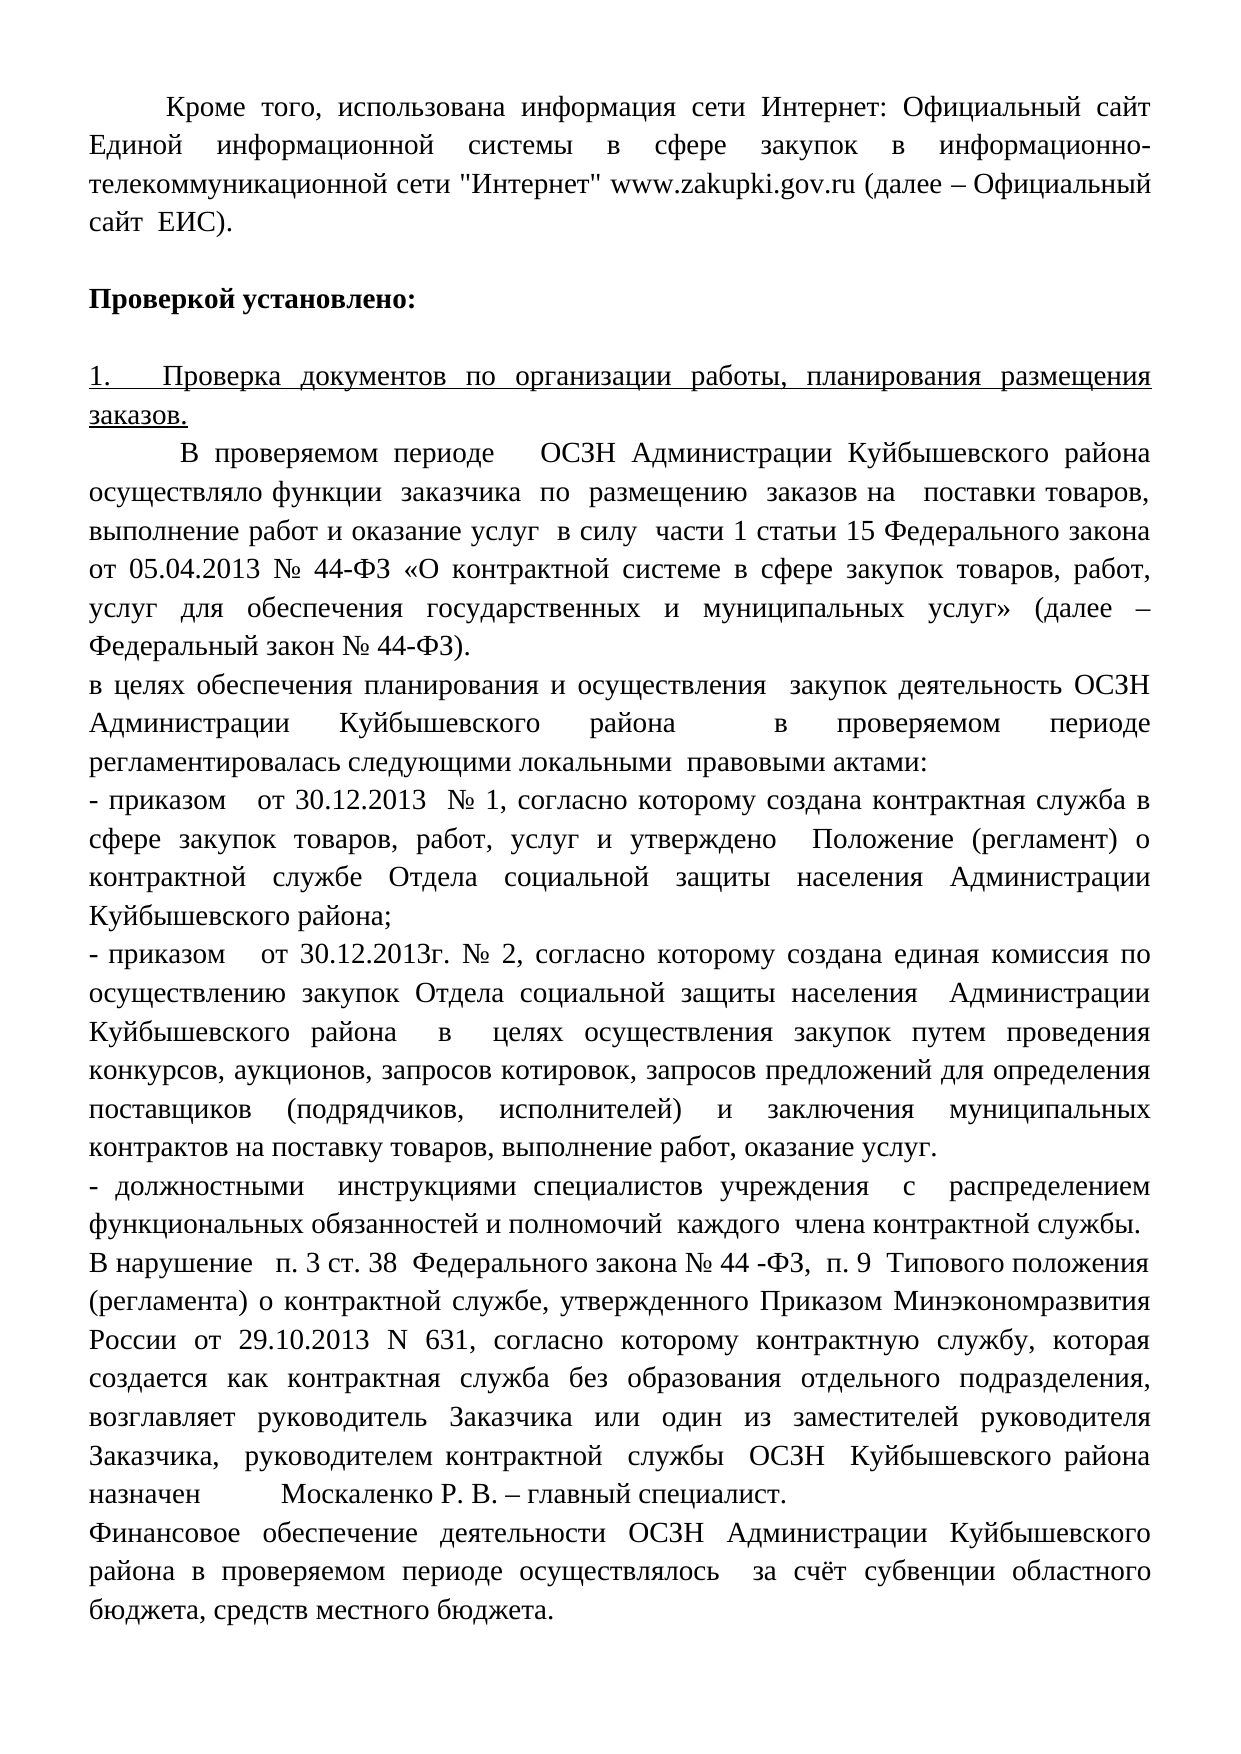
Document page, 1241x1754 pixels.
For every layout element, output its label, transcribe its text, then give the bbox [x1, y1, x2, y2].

text 1. Проверка документов по организации работы, планирования размещения заказов. [89, 358, 1152, 388]
text - должностными инструкциями специалистов учреждения с распределением функциональных обязанностей и полномочий каждого члена контрактной службы. [89, 1168, 1152, 1240]
text Финансовое обеспечение деятельности ОСЗН Администрации Куйбышевского района в проверяемом периоде осуществлялось за счёт субвенции областного бюджета, средств местного бюджета. [89, 1515, 1152, 1625]
text В нарушение п. 3 ст. 38 Федерального закона № 44 -ФЗ, п. 9 Типового положения (регламента) о контрактной службе, утвержденного Приказом Минэкономразвития России от 29.10.2013 N 631, согласно которому контрактную службу, которая создается как контрактная служба без образования отдельного подразделения, возглавляет руководитель Заказчика или один из заместителей руководителя Заказчика, руководителем контрактной службы ОСЗН Куйбышевского района назначен Москаленко Р. В. – главный специалист. [89, 1245, 1152, 1510]
text В проверяемом периоде ОСЗН Администрации Куйбышевского района осуществляло функции заказчика по размещению заказов на поставки товаров, выполнение работ и оказание услуг в силу части 1 статьи 15 Федерального закона от 05.04.2013 № 44-ФЗ «О контрактной системе в сфере закупок товаров, работ, услуг для обеспечения государственных и муниципальных услуг» (далее – Федеральный закон № 44-ФЗ). [89, 436, 1152, 662]
text - приказом от 30.12.2013 № 1, согласно которому создана контрактная служба в сфере закупок товаров, работ, услуг и утверждено Положение (регламент) о контрактной службе Отдела социальной защиты населения Администрации Куйбышевского района; [89, 782, 1152, 932]
text Кроме того, использована информация сети Интернет: Официальный сайт Единой информационной системы в сфере закупок в информационно-телекоммуникационной сети "Интернет" www.zakupki.gov.ru (далее – Официальный сайт ЕИС). [89, 89, 1152, 238]
text 1. Проверка документов по организации работы, планирования размещения заказов. [89, 389, 1152, 431]
text - приказом от 30.12.2013г. № 2, согласно которому создана единая комиссия по осуществлению закупок Отдела социальной защиты населения Администрации Куйбышевского района в целях осуществления закупок путем проведения конкурсов, аукционов, запросов котировок, запросов предложений для определения поставщиков (подрядчиков, исполнителей) и заключения муниципальных контрактов на поставку товаров, выполнение работ, оказание услуг. [89, 937, 1152, 1163]
text Проверкой установлено: [89, 281, 1152, 315]
text в целях обеспечения планирования и осуществления закупок деятельность ОСЗН Администрации Куйбышевского района в проверяемом периоде регламентировалась следующими локальными правовыми актами: [89, 667, 1152, 777]
